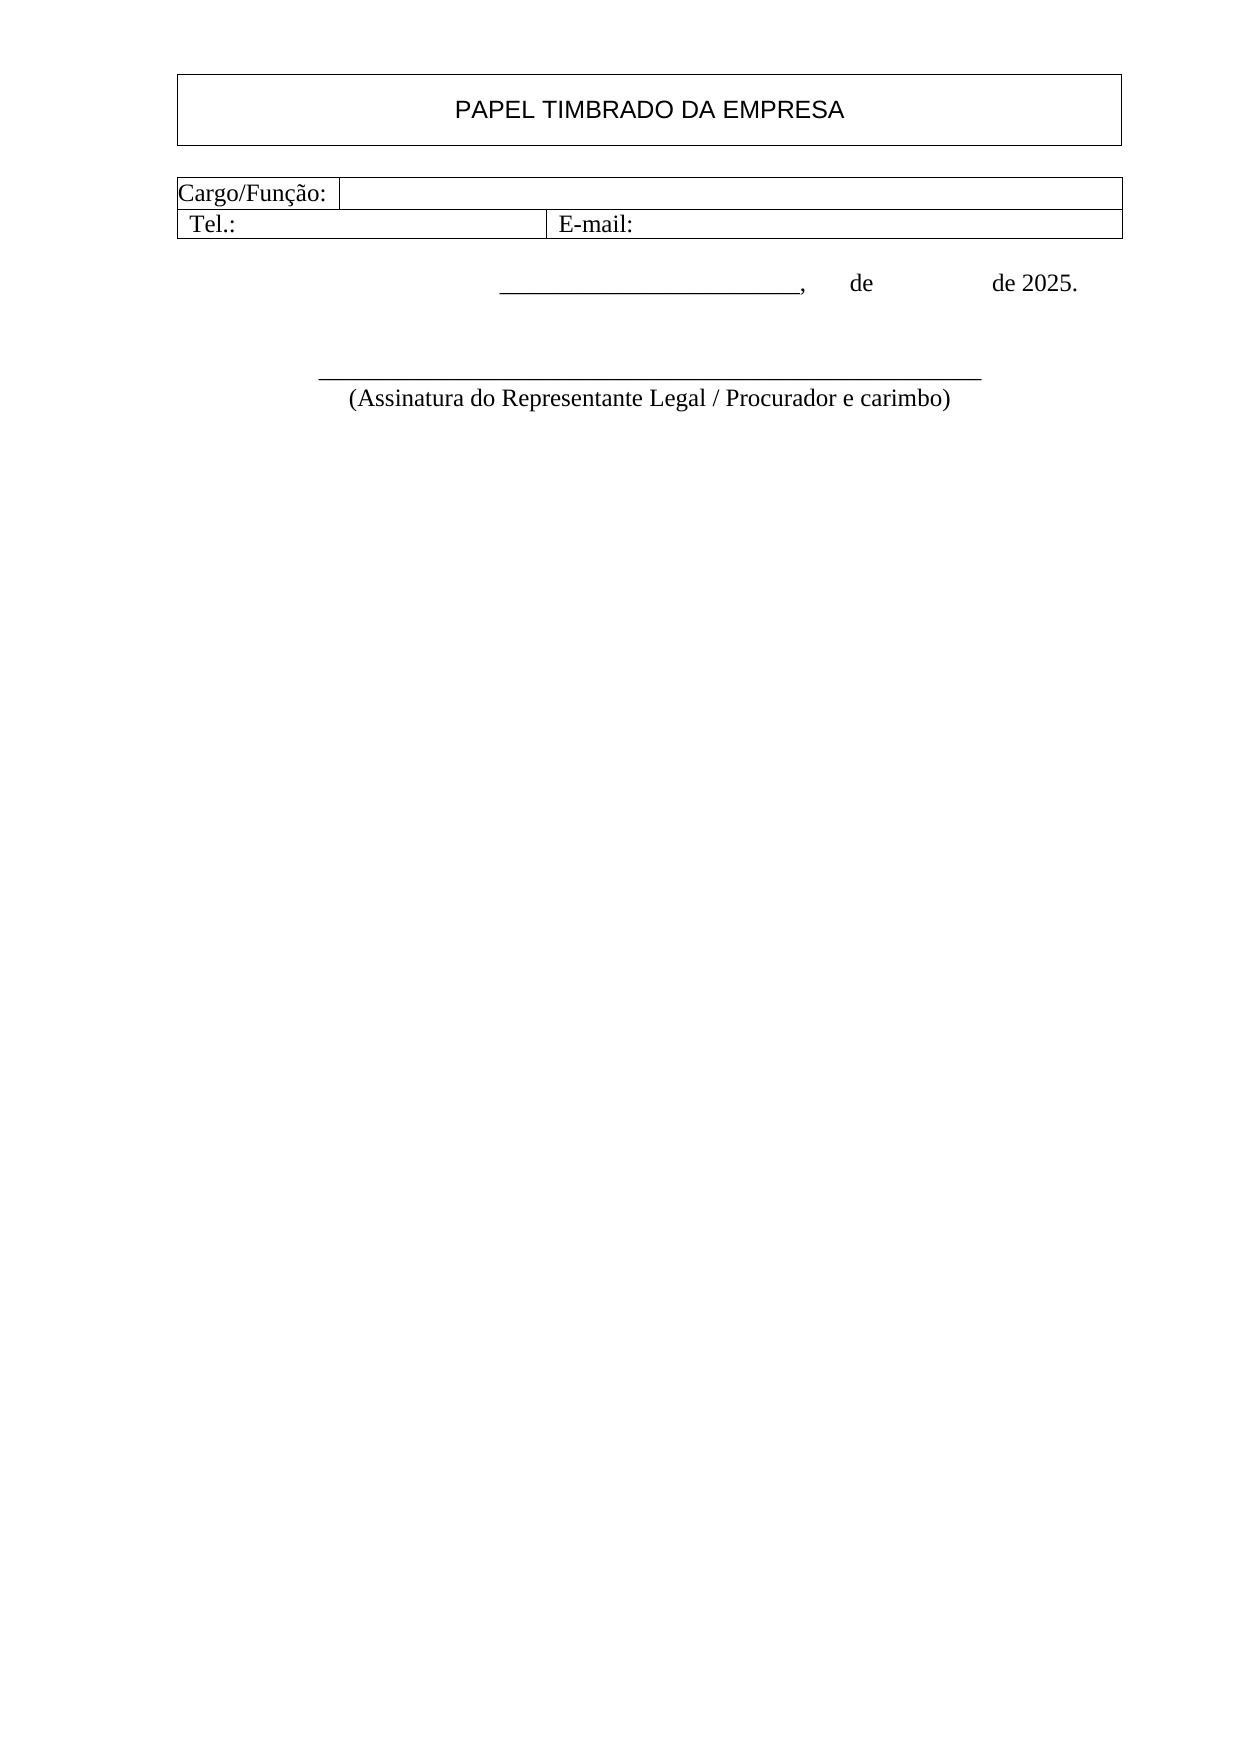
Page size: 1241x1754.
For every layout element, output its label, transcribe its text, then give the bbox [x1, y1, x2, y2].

table_cell E-mail: [547, 210, 1122, 238]
table_cell Tel.: [178, 210, 546, 238]
text ________________________, de de 2025. [222, 268, 1078, 297]
table_cell [340, 178, 1122, 208]
table_cell Cargo/Função: [178, 178, 339, 208]
text _____________________________________________________ [222, 354, 1078, 383]
text (Assinatura do Representante Legal / Procurador e carimbo) [222, 383, 1078, 412]
